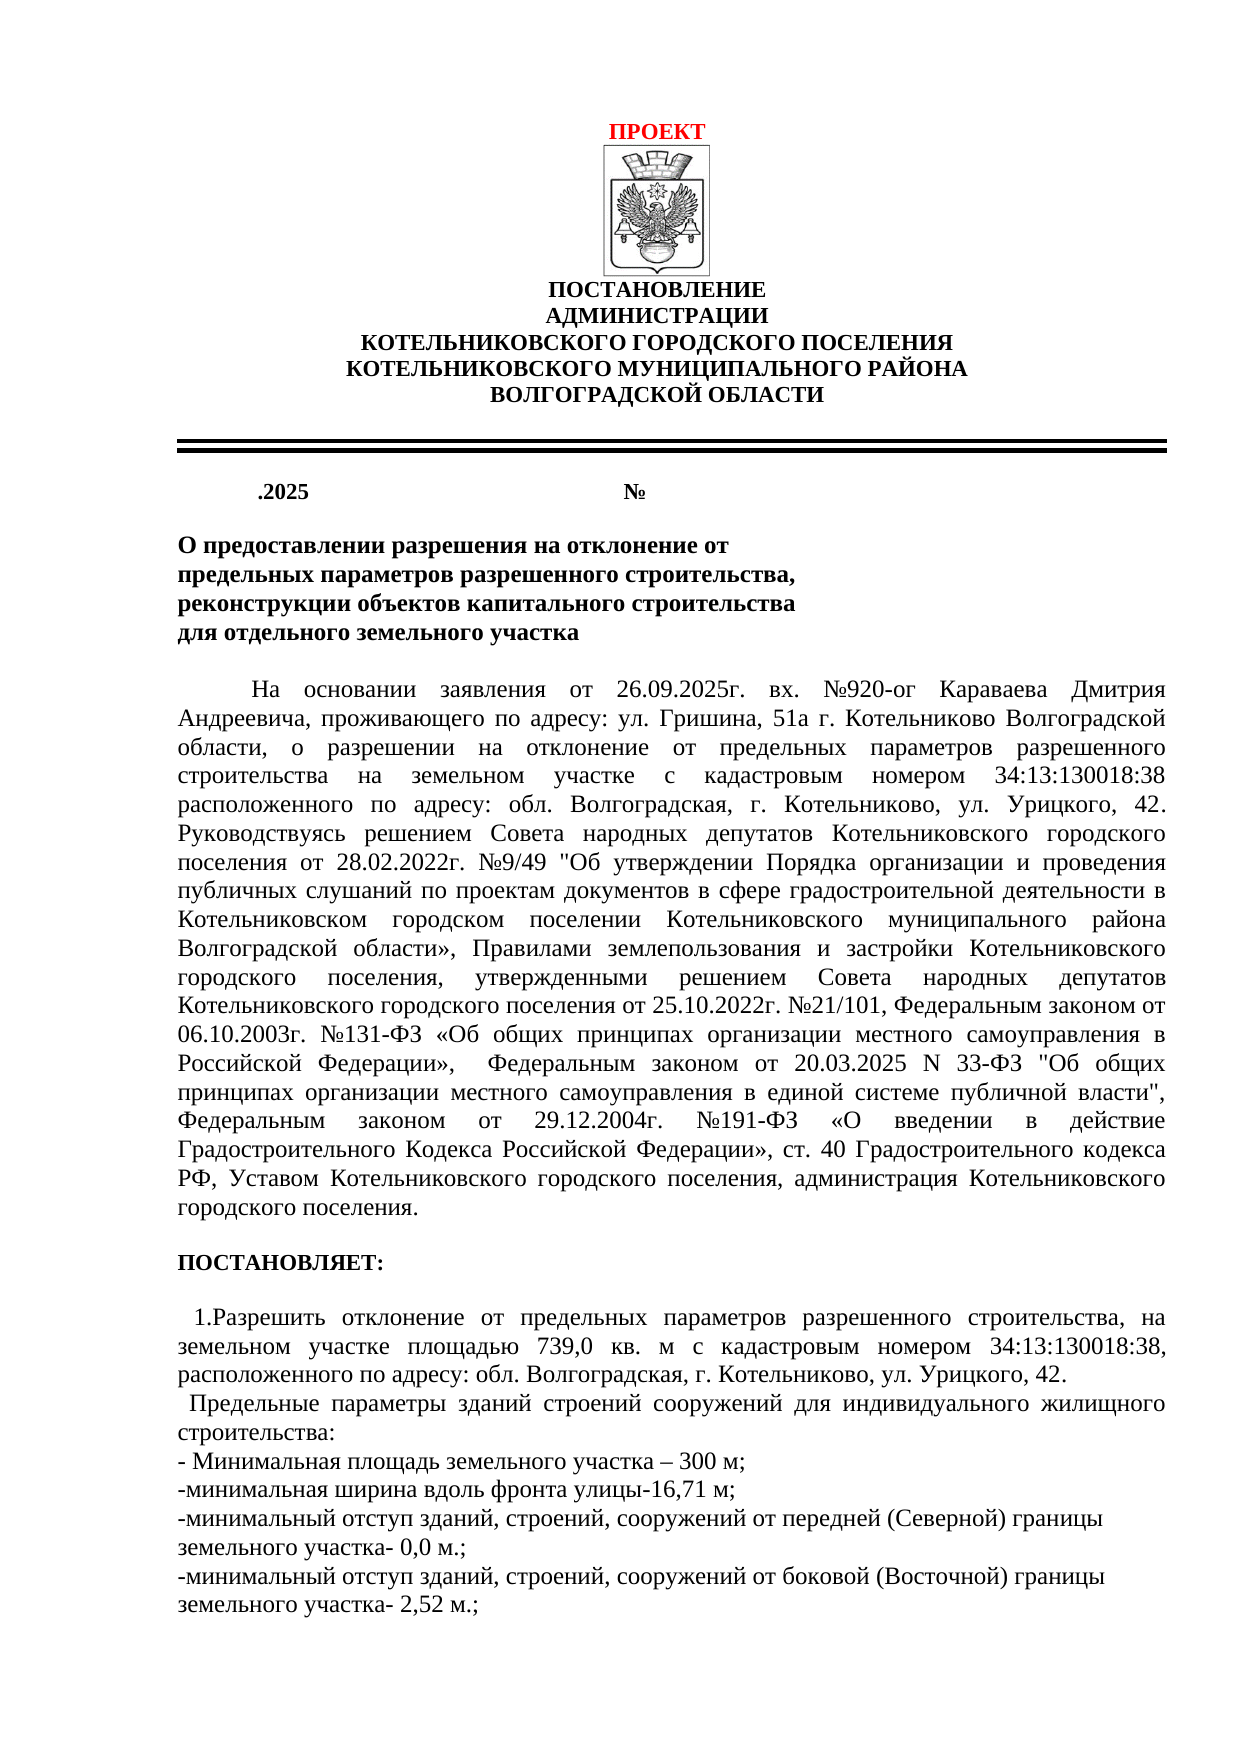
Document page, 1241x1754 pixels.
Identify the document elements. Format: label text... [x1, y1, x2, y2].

text 1.Разрешить отклонение от предельных параметров разрешенного строительства, на земельном участке площадью 739,0 кв. м с кадастровым номером 34:13:130018:38, расположенного по адресу: обл. Волгоградская, г. Котельниково, ул. Урицкого, 42. [177, 1302, 1167, 1388]
picture [601, 144, 714, 277]
text -минимальный отступ зданий, строений, сооружений от боковой (Восточной) границы земельного участка- 2,52 м.; [177, 1561, 1167, 1618]
text На основании заявления от 26.09.2025г. вх. №920-ог Караваева Дмитрия Андреевича, проживающего по адресу: ул. Гришина, 51а г. Котельниково Волгоградской области, о разрешении на отклонение от предельных параметров разрешенного строительства на земельном участке с кадастровым номером 34:13:130018:38 расположенного по адресу: обл. Волгоградская, г. Котельниково, ул. Урицкого, 42. Руководствуясь решением Совета народных депутатов Котельниковского городского поселения от 28.02.2022г. №9/49 "Об утверждении Порядка организации и проведения публичных слушаний по проектам документов в сфере градостроительной деятельности в Котельниковском городском поселении Котельниковского муниципального района Волгоградской области», Правилами землепользования и застройки Котельниковского городского поселения, утвержденными решением Совета народных депутатов Котельниковского городского поселения от 25.10.2022г. №21/101, Федеральным законом от 06.10.2003г. №131-ФЗ «Об общих принципах организации местного самоуправления в Российской Федерации», Федеральным законом от 20.03.2025 N 33-ФЗ "Об общих принципах организации местного самоуправления в единой системе публичной власти", Федеральным законом от 29.12.2004г. №191-ФЗ «О введении в действие Градостроительного Кодекса Российской Федерации», ст. 40 Градостроительного кодекса РФ, Уставом Котельниковского городского поселения, администрация Котельниковского городского поселения. [177, 674, 1167, 1221]
text - Минимальная площадь земельного участка – 300 м; [177, 1446, 1167, 1474]
text реконструкции объектов капитального строительства [177, 588, 1167, 617]
text .2025 № [177, 478, 1167, 504]
text -минимальная ширина вдоль фронта улицы-16,71 м; -минимальный отступ зданий, строений, сооружений от передней (Северной) границы земельного участка- 0,0 м.; [177, 1474, 1167, 1561]
text предельных параметров разрешенного строительства, [177, 559, 1167, 588]
text ПОСТАНОВЛЯЕТ: [177, 1249, 1167, 1276]
text КОТЕЛЬНИКОВСКОГО МУНИЦИПАЛЬНОГО РАЙОНА [148, 355, 1167, 382]
text Предельные параметры зданий строений сооружений для индивидуального жилищного строительства: [177, 1388, 1167, 1446]
text для отдельного земельного участка [177, 617, 1167, 646]
text ВОЛГОГРАДСКОЙ ОБЛАСТИ [148, 382, 1167, 408]
text АДМИНИСТРАЦИИ [148, 302, 1167, 329]
text ПОСТАНОВЛЕНИЕ [148, 276, 1167, 302]
text О предоставлении разрешения на отклонение от [177, 531, 1167, 559]
text КОТЕЛЬНИКОВСКОГО ГОРОДСКОГО ПОСЕЛЕНИЯ [148, 329, 1167, 355]
text ПРОЕКТ [148, 118, 1167, 144]
